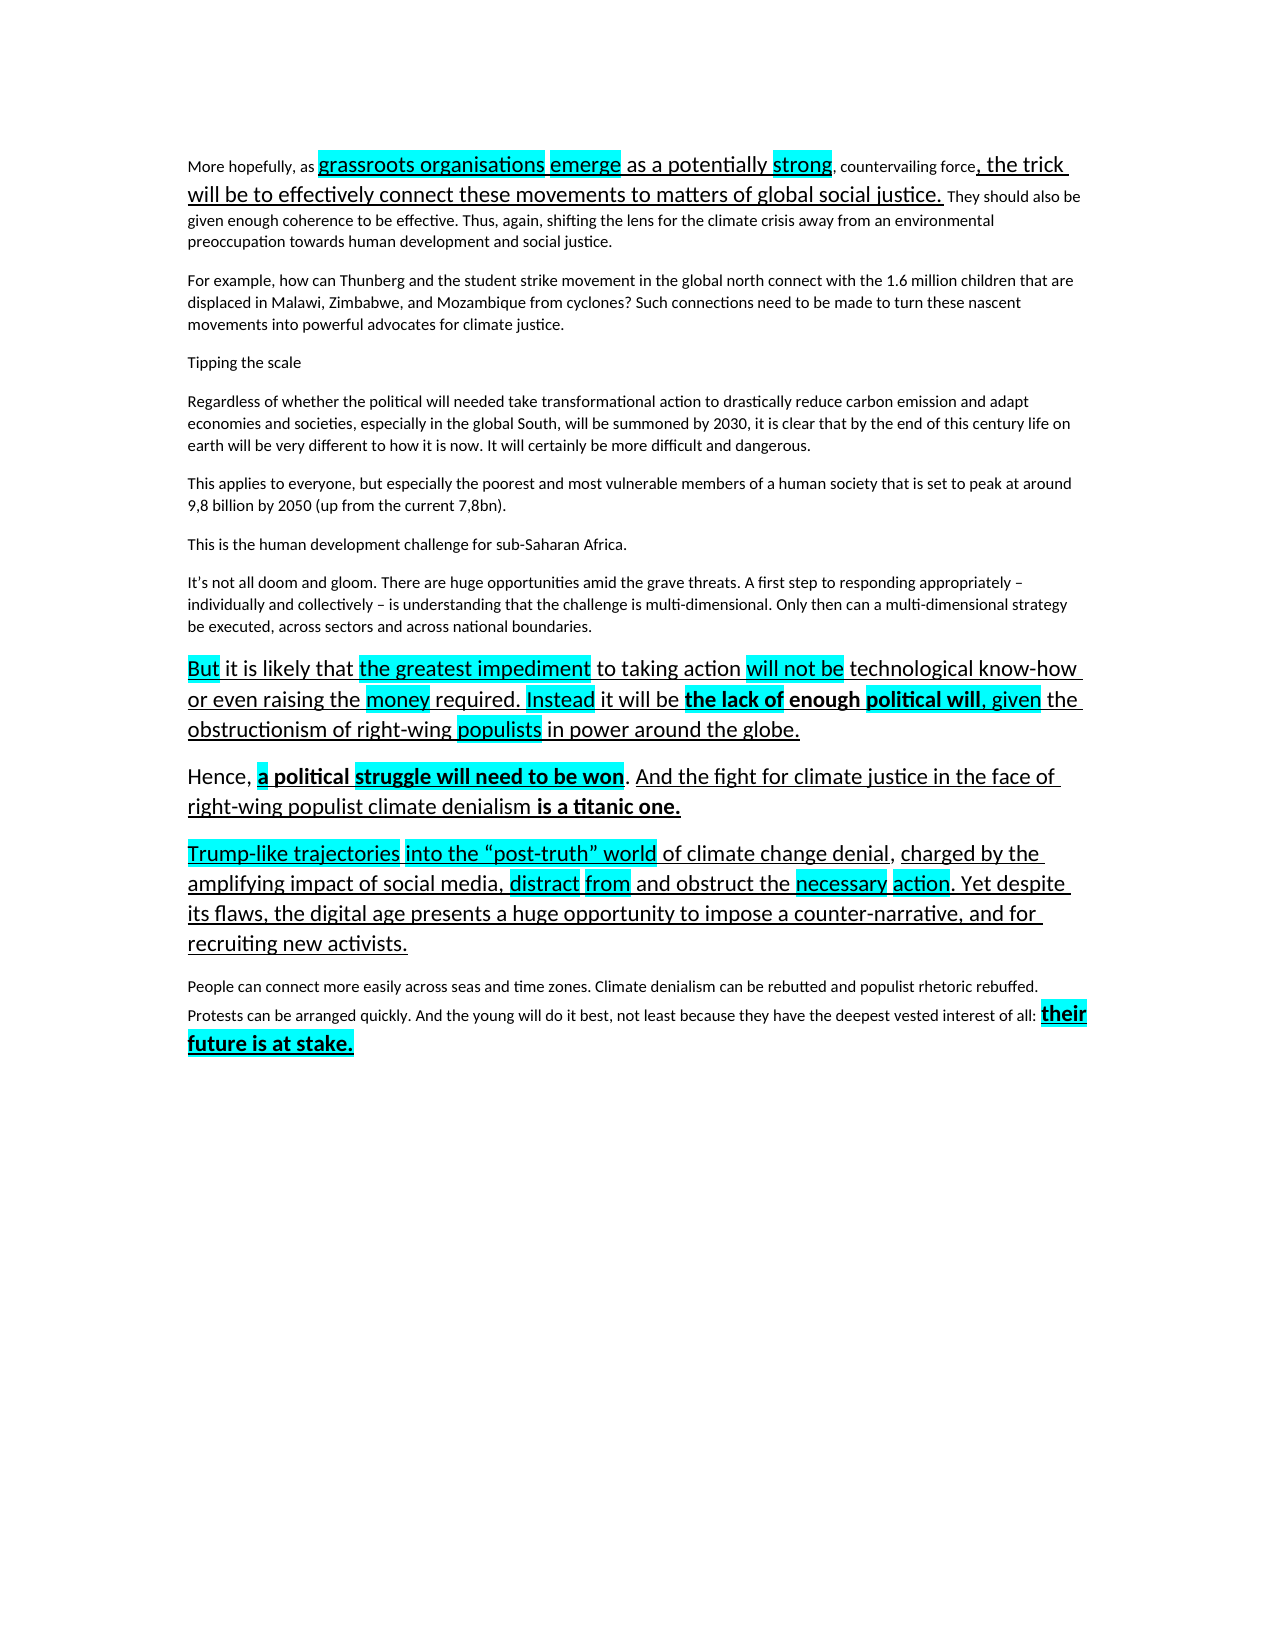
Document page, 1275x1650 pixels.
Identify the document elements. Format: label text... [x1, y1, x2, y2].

text Hence, a political struggle will need to be won. And the fight for climate justice in the face of right-wing populist climate denialism is a titanic one. [187, 762, 1087, 820]
text This is the human development challenge for sub-Saharan Africa. [187, 534, 1087, 554]
text Regardless of whether the political will needed take transformational action to drastically reduce carbon emission and adapt economies and societies, especially in the global South, will be summoned by 2030, it is clear that by the end of this century life on earth will be very different to how it is now. It will certainly be more difficult and dangerous. [187, 391, 1087, 455]
text This applies to everyone, but especially the poorest and most vulnerable members of a human society that is set to peak at around 9,8 billion by 2050 (up from the current 7,8bn). [187, 473, 1087, 516]
text More hopefully, as grassroots organisations emerge as a potentially strong, countervailing force, the trick will be to effectively connect these movements to matters of global social justice. They should also be given enough coherence to be effective. Thus, again, shifting the lens for the climate crisis away from an environmental preoccupation towards human development and social justice. [187, 150, 1087, 252]
text People can connect more easily across seas and time zones. Climate denialism can be rebutted and populist rhetoric rebuffed. Protests can be arranged quickly. And the young will do it best, not least because they have the deepest vested interest of all: their future is at stake. [187, 976, 1087, 1057]
text It’s not all doom and gloom. There are huge opportunities amid the grave threats. A first step to responding appropriately – individually and collectively – is understanding that the challenge is multi-dimensional. Only then can a multi-dimensional strategy be executed, across sectors and across national boundaries. [187, 572, 1087, 636]
text For example, how can Thunberg and the student strike movement in the global north connect with the 1.6 million children that are displaced in Malawi, Zimbabwe, and Mozambique from cyclones? Such connections need to be made to turn these nascent movements into powerful advocates for climate justice. [187, 270, 1087, 334]
text Tipping the scale [187, 352, 1087, 373]
text Trump-like trajectories into the “post-truth” world of climate change denial, charged by the amplifying impact of social media, distract from and obstruct the necessary action. Yet despite its flaws, the digital age presents a huge opportunity to impose a counter-narrative, and for recruiting new activists. [187, 839, 1087, 958]
text But it is likely that the greatest impediment to taking action will not be technological know-how or even raising the money required. Instead it will be the lack of enough political will, given the obstructionism of right-wing populists in power around the globe. [187, 654, 1087, 743]
